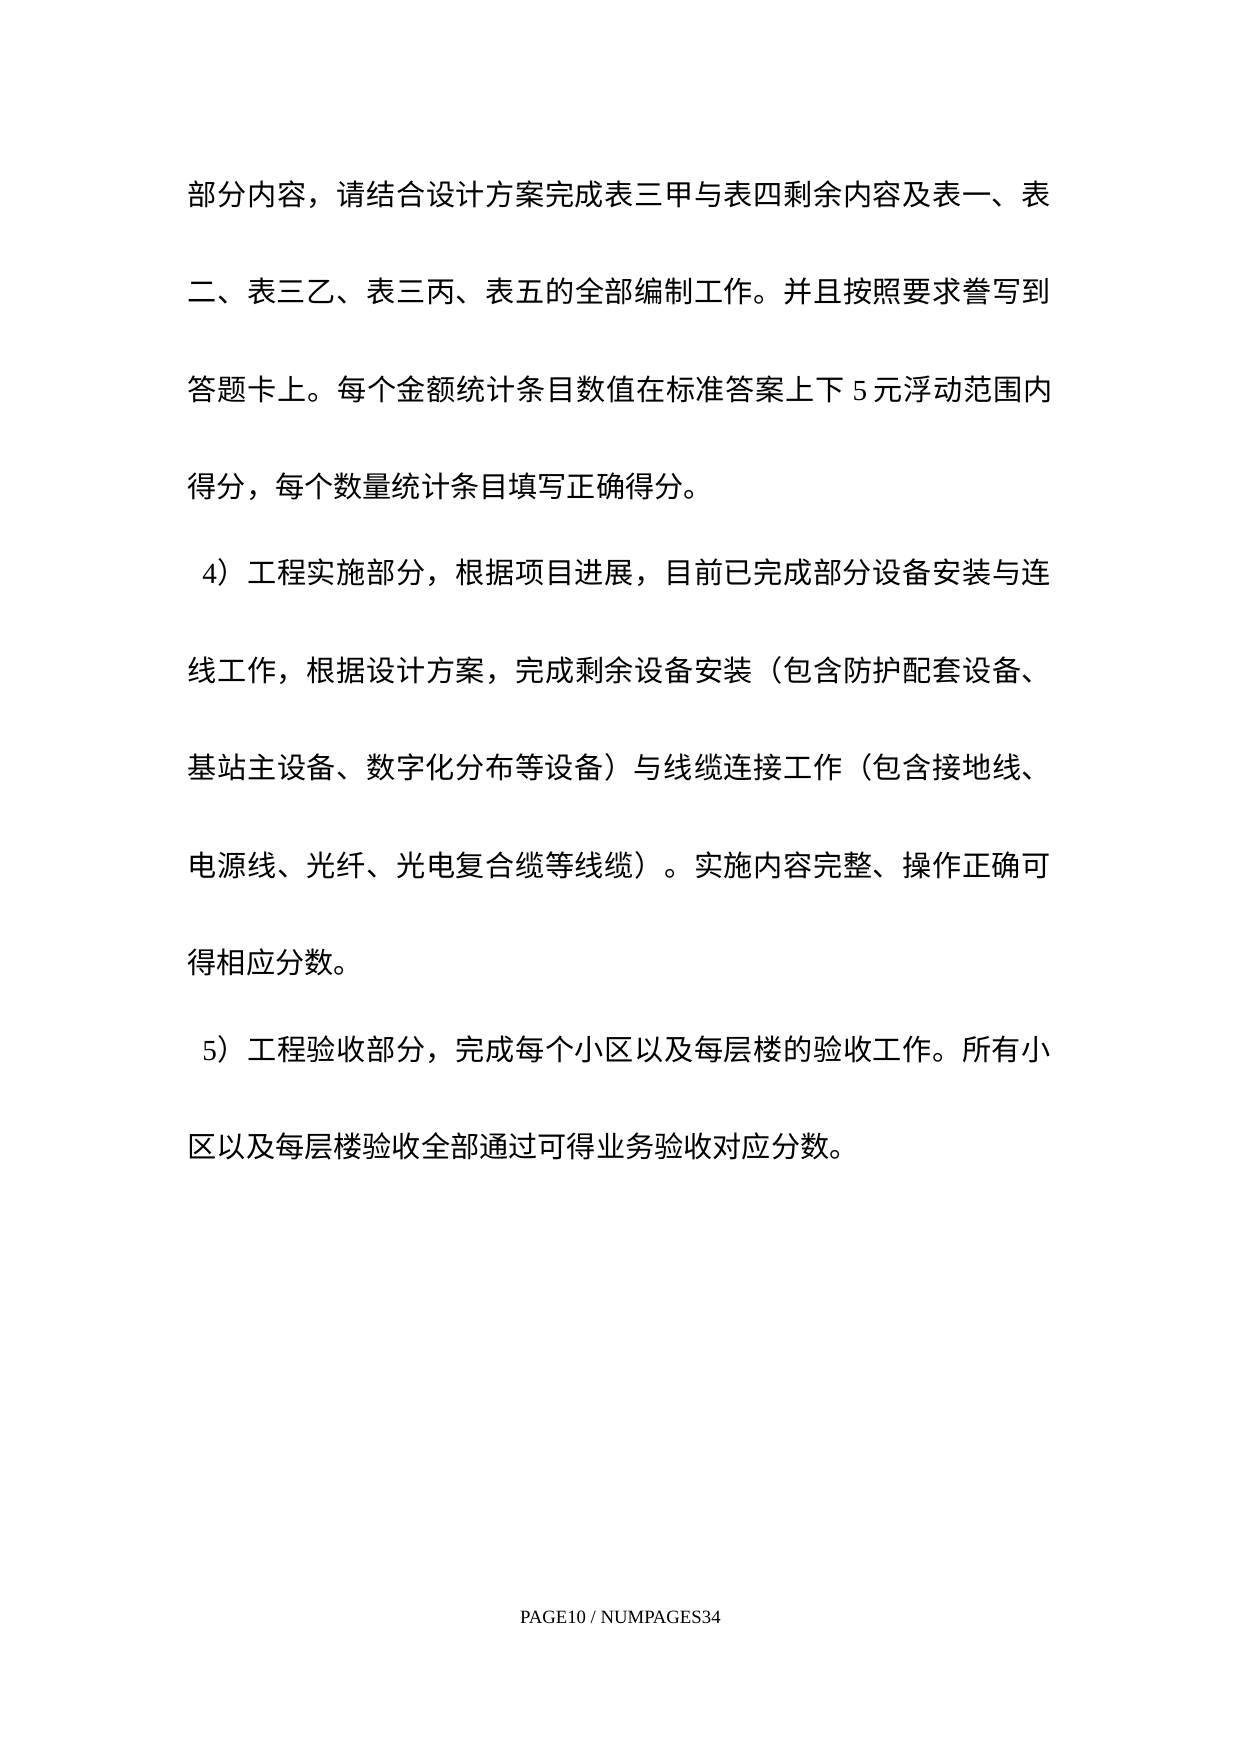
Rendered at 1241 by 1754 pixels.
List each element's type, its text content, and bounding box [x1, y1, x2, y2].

text 5）工程验收部分，完成每个小区以及每层楼的验收工作。所有小区以及每层楼验收全部通过可得业务验收对应分数。 [187, 1015, 1053, 1177]
text 4）工程实施部分，根据项目进展，目前已完成部分设备安装与连线工作，根据设计方案，完成剩余设备安装（包含防护配套设备、基站主设备、数字化分布等设备）与线缆连接工作（包含接地线、电源线、光纤、光电复合缆等线缆）。实施内容完整、操作正确可得相应分数。 [187, 539, 1053, 994]
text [187, 160, 1053, 518]
